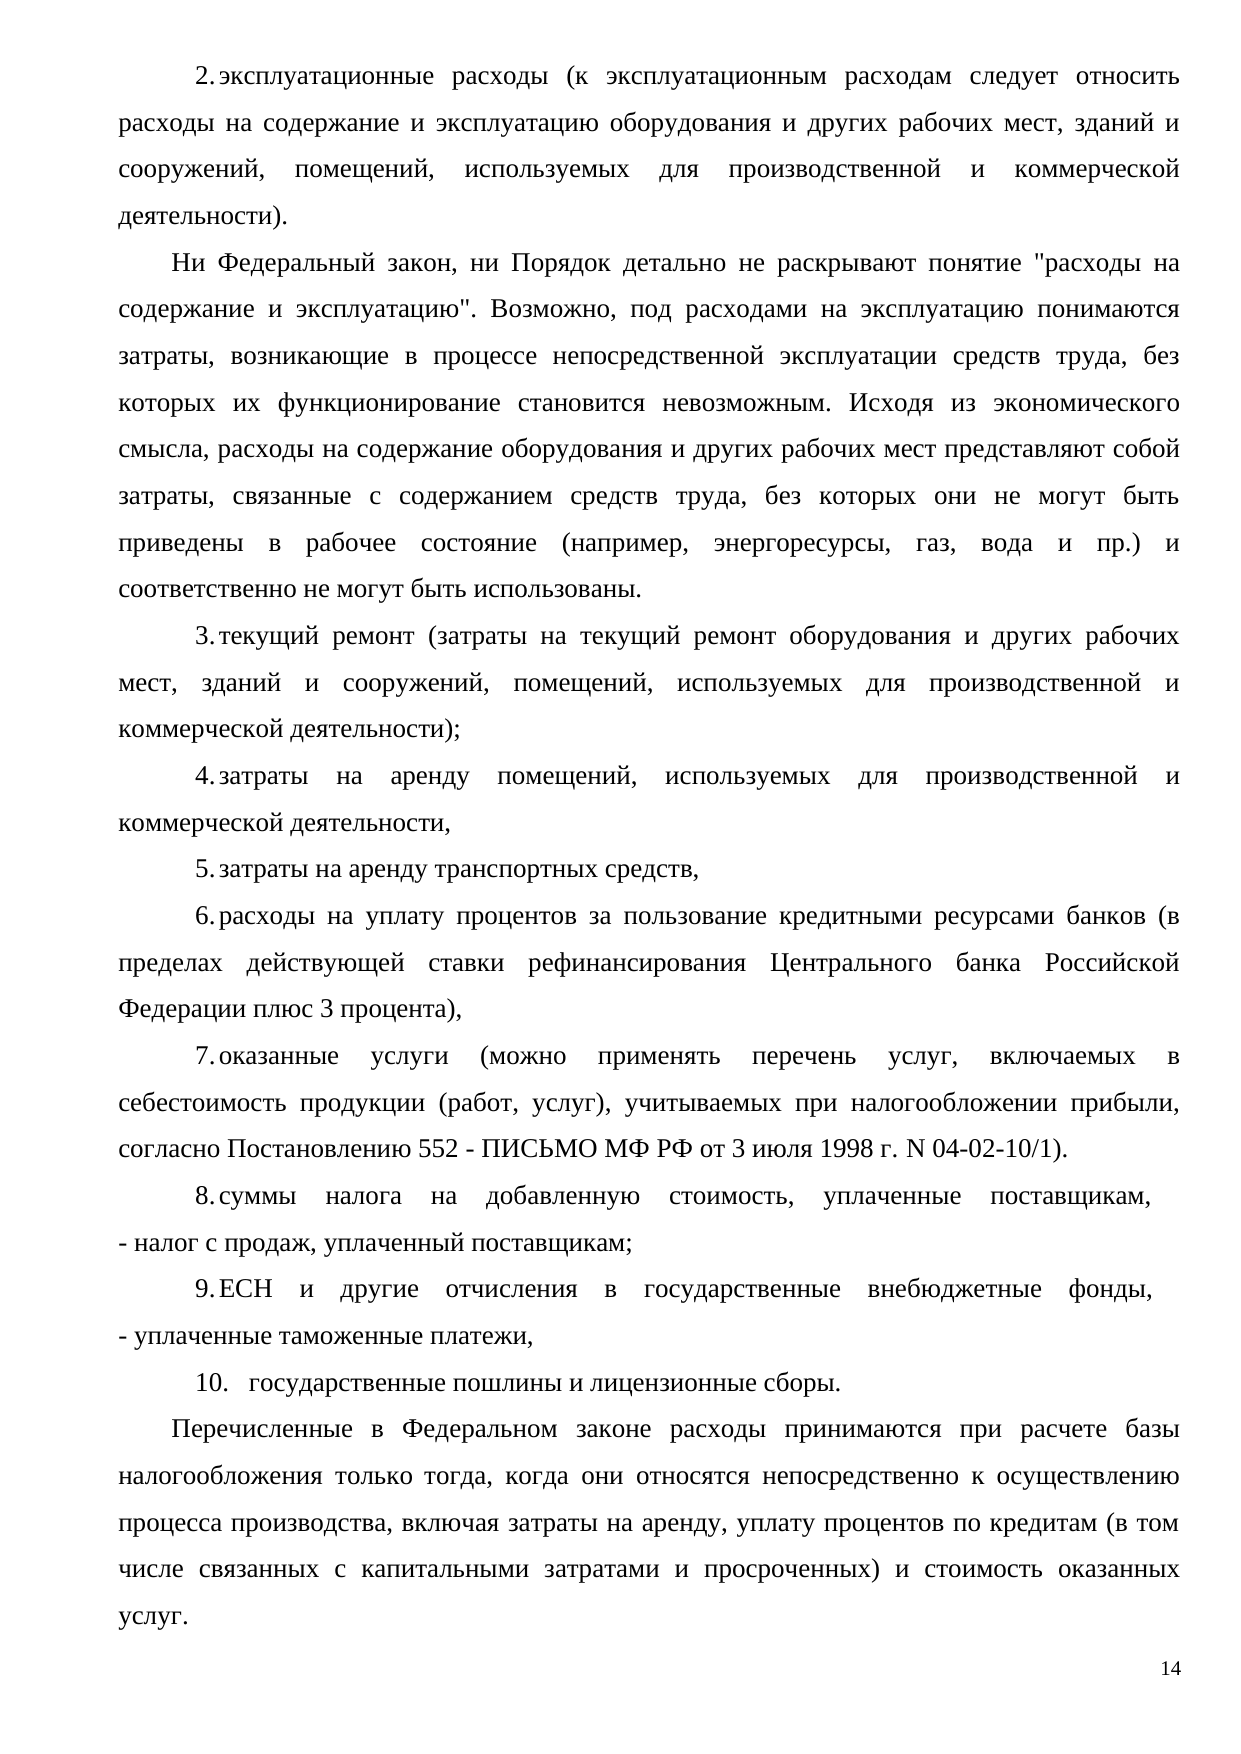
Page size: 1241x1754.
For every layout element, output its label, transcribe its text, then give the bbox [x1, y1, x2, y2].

list суммы налога на добавленную стоимость, уплаченные поставщикам, - налог с продаж, уплаченный поставщикам; [118, 1179, 1181, 1257]
list расходы на уплату процентов за пользование кредитными ресурсами банков (в пределах действующей ставки рефинансирования Центрального банка Российской Федерации плюс 3 процента), [118, 899, 1181, 1023]
text Перечисленные в Федеральном законе расходы принимаются при расчете базы налогообложения только тогда, когда они относятся непосредственно к осуществлению процесса производства, включая затраты на аренду, уплату процентов по кредитам (в том числе связанных с капитальными затратами и просроченных) и стоимость оказанных услуг. [118, 1412, 1181, 1630]
list затраты на аренду транспортных средств, [118, 852, 1181, 883]
text Ни Федеральный закон, ни Порядок детально не раскрывают понятие "расходы на содержание и эксплуатацию". Возможно, под расходами на эксплуатацию понимаются затраты, возникающие в процессе непосредственной эксплуатации средств труда, без которых их функционирование становится невозможным. Исходя из экономического смысла, расходы на содержание оборудования и других рабочих мест представляют собой затраты, связанные с содержанием средств труда, без которых они не могут быть приведены в рабочее состояние (например, энергоресурсы, газ, вода и пр.) и соответственно не могут быть использованы. [118, 246, 1181, 603]
list затраты на аренду помещений, используемых для производственной и коммерческой деятельности, [118, 759, 1181, 837]
list государственные пошлины и лицензионные сборы. [118, 1366, 1181, 1397]
list эксплуатационные расходы (к эксплуатационным расходам следует относить расходы на содержание и эксплуатацию оборудования и других рабочих мест, зданий и сооружений, помещений, используемых для производственной и коммерческой деятельности). [118, 59, 1181, 230]
list ЕСН и другие отчисления в государственные внебюджетные фонды, - уплаченные таможенные платежи, [118, 1272, 1181, 1350]
list текущий ремонт (затраты на текущий ремонт оборудования и других рабочих мест, зданий и сооружений, помещений, используемых для производственной и коммерческой деятельности); [118, 619, 1181, 743]
list оказанные услуги (можно применять перечень услуг, включаемых в себестоимость продукции (работ, услуг), учитываемых при налогообложении прибыли, согласно Постановлению 552 - ПИСЬМО МФ РФ от 3 июля . N /1). [118, 1039, 1181, 1163]
